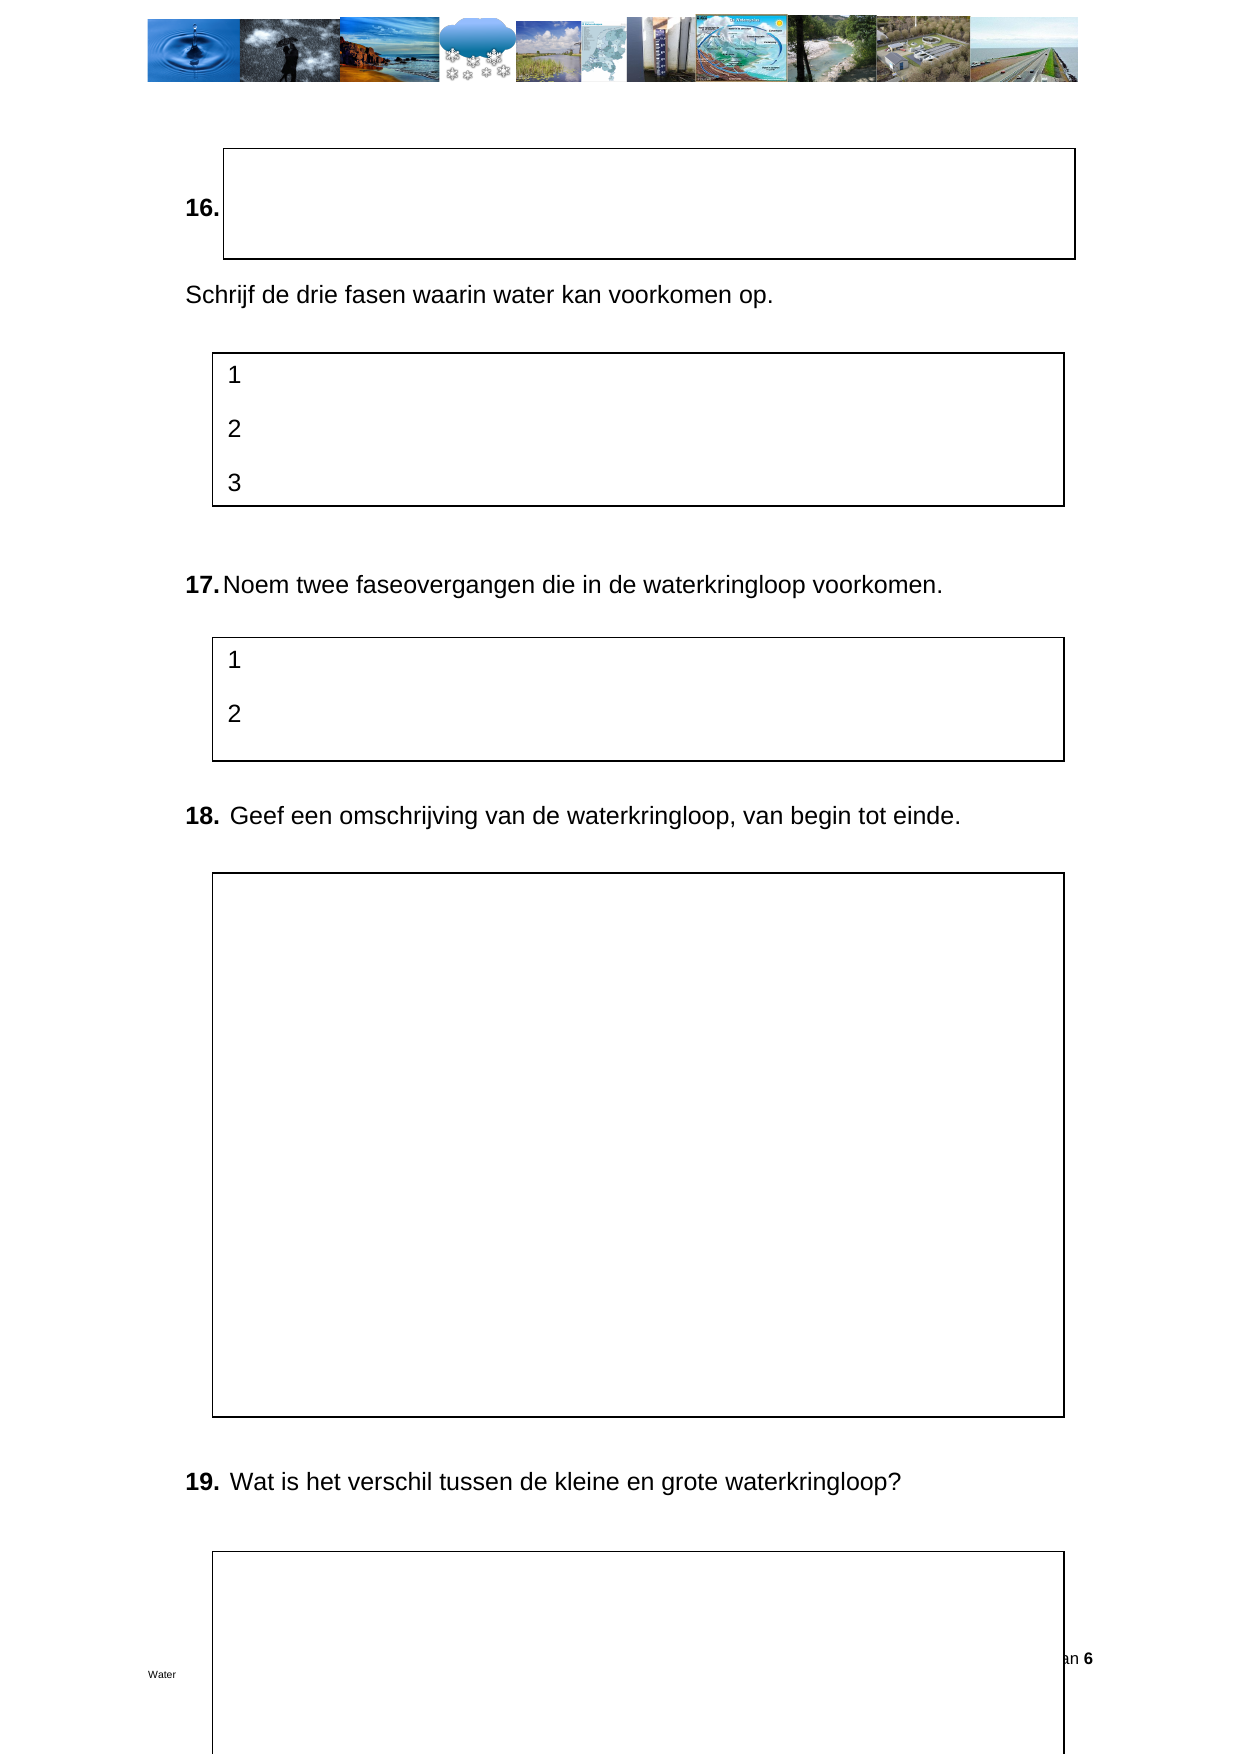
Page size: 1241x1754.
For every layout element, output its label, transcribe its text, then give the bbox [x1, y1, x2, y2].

list Wat is het verschil tussen de kleine en grote waterkringloop? [185, 1467, 1093, 1496]
list Geef een omschrijving van de waterkringloop, van begin tot einde. [185, 801, 1093, 830]
picture [147, 19, 239, 82]
list Noem twee faseovergangen die in de waterkringloop voorkomen. [185, 570, 1093, 598]
list Schrijf de drie fasen waarin water kan voorkomen op. [185, 193, 1093, 309]
